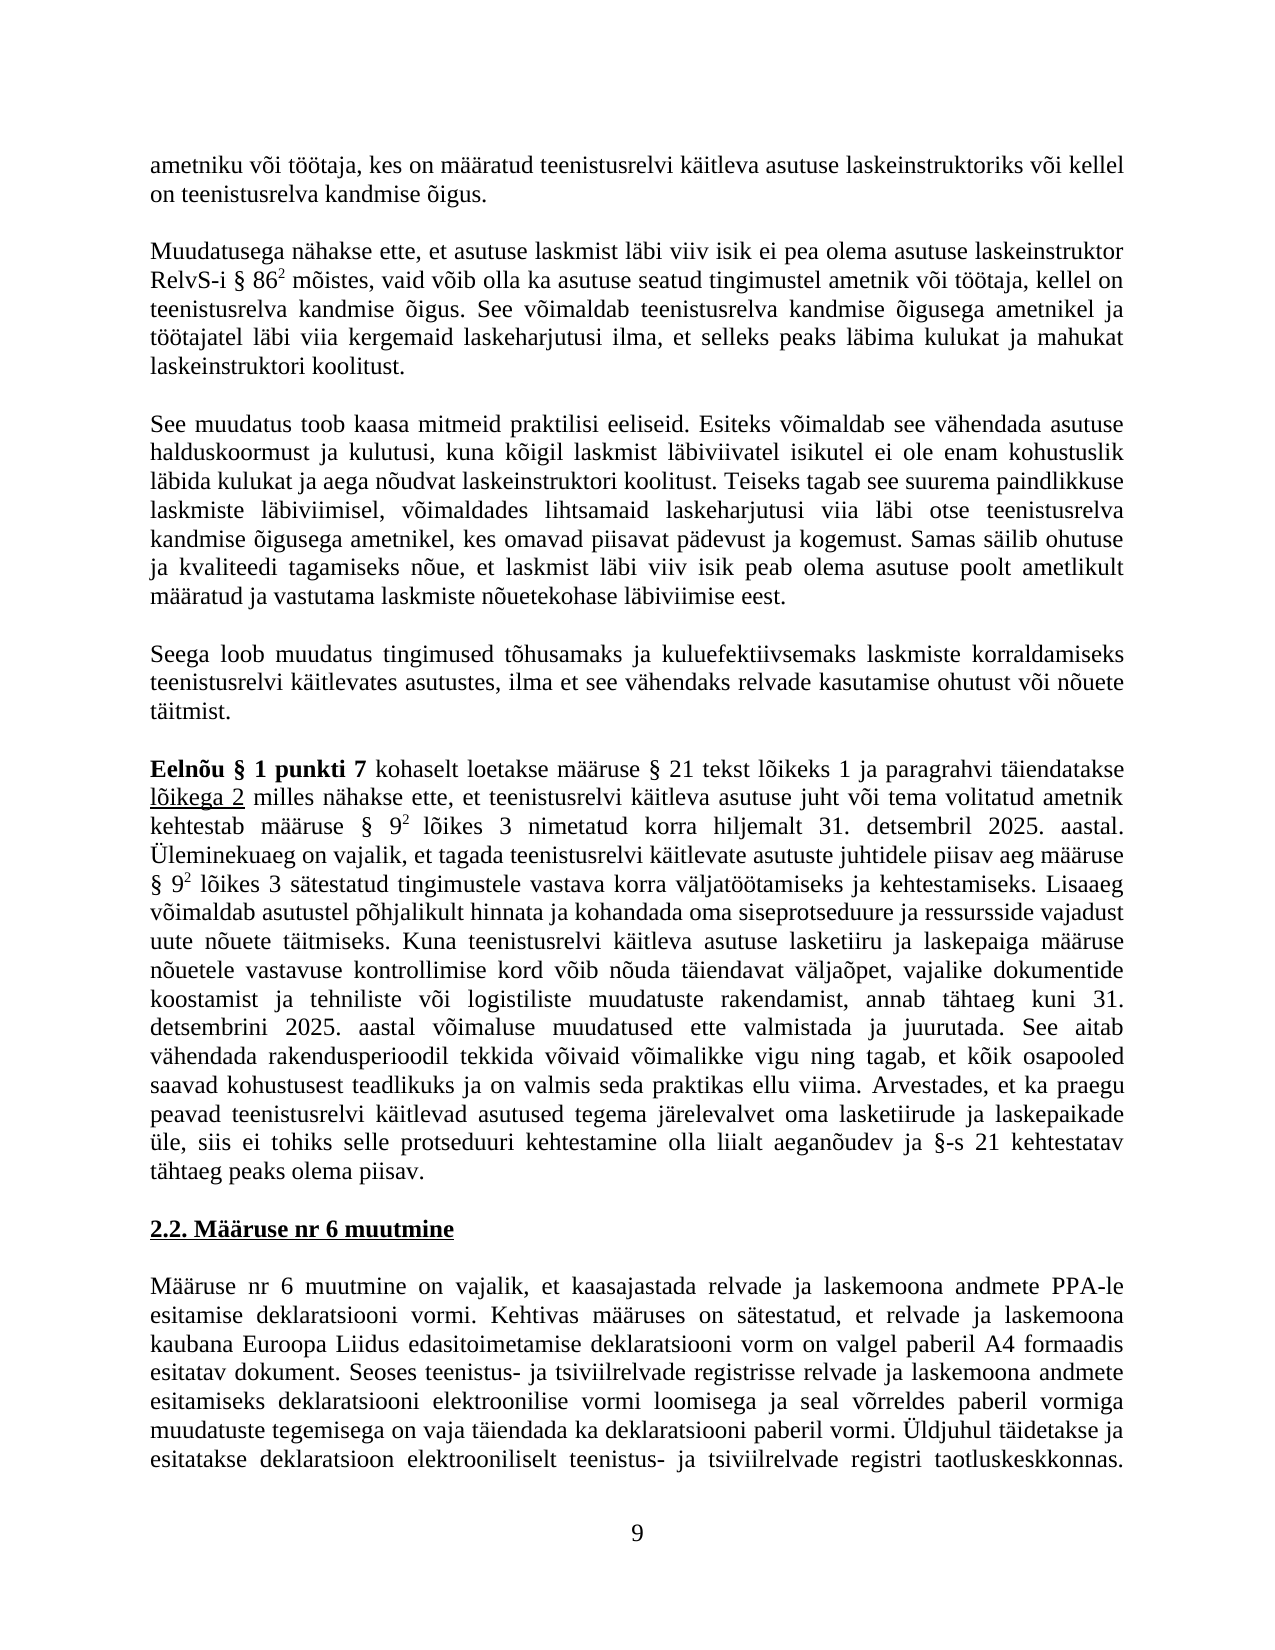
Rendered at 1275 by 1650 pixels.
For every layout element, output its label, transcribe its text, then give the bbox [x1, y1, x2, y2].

text Eelnõu § 1 punkti 7 kohaselt loetakse määruse § 21 tekst lõikeks 1 ja paragrahvi täiendatakse lõikega 2 milles nähakse ette, et teenistusrelvi käitleva asutuse juht või tema volitatud ametnik kehtestab määruse § 92 lõikes 3 nimetatud korra hiljemalt 31. detsembril 2025. aastal. Üleminekuaeg on vajalik, et tagada teenistusrelvi käitlevate asutuste juhtidele piisav aeg määruse § 92 lõikes 3 sätestatud tingimustele vastava korra väljatöötamiseks ja kehtestamiseks. Lisaaeg võimaldab asutustel põhjalikult hinnata ja kohandada oma siseprotseduure ja ressursside vajadust uute nõuete täitmiseks. Kuna teenistusrelvi käitleva asutuse lasketiiru ja laskepaiga määruse nõuetele vastavuse kontrollimise kord võib nõuda täiendavat väljaõpet, vajalike dokumentide koostamist ja tehniliste või logistiliste muudatuste rakendamist, annab tähtaeg kuni 31. detsembrini 2025. aastal võimaluse muudatused ette valmistada ja juurutada. See aitab vähendada rakendusperioodil tekkida võivaid võimalikke vigu ning tagab, et kõik osapooled saavad kohustusest teadlikuks ja on valmis seda praktikas ellu viima. Arvestades, et ka praegu peavad teenistusrelvi käitlevad asutused tegema järelevalvet oma lasketiirude ja laskepaikade üle, siis ei tohiks selle protseduuri kehtestamine olla liialt aeganõudev ja §-s 21 kehtestatav tähtaeg peaks olema piisav. [150, 754, 1125, 1185]
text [150, 1271, 1125, 1473]
text 2.2. Määruse nr 6 muutmine [150, 1214, 1125, 1242]
text See muudatus toob kaasa mitmeid praktilisi eeliseid. Esiteks võimaldab see vähendada asutuse halduskoormust ja kulutusi, kuna kõigil laskmist läbiviivatel isikutel ei ole enam kohustuslik läbida kulukat ja aega nõudvat laskeinstruktori koolitust. Teiseks tagab see suurema paindlikkuse laskmiste läbiviimisel, võimaldades lihtsamaid laskeharjutusi viia läbi otse teenistusrelva kandmise õigusega ametnikel, kes omavad piisavat pädevust ja kogemust. Samas säilib ohutuse ja kvaliteedi tagamiseks nõue, et laskmist läbi viiv isik peab olema asutuse poolt ametlikult määratud ja vastutama laskmiste nõuetekohase läbiviimise eest. [150, 409, 1125, 610]
text Muudatusega nähakse ette, et asutuse laskmist läbi viiv isik ei pea olema asutuse laskeinstruktor RelvS-i § 862 mõistes, vaid võib olla ka asutuse seatud tingimustel ametnik või töötaja, kellel on teenistusrelva kandmise õigus. See võimaldab teenistusrelva kandmise õigusega ametnikel ja töötajatel läbi viia kergemaid laskeharjutusi ilma, et selleks peaks läbima kulukat ja mahukat laskeinstruktori koolitust. [150, 236, 1125, 380]
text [150, 150, 1125, 207]
text Seega loob muudatus tingimused tõhusamaks ja kuluefektiivsemaks laskmiste korraldamiseks teenistusrelvi käitlevates asutustes, ilma et see vähendaks relvade kasutamise ohutust või nõuete täitmist. [150, 639, 1125, 725]
